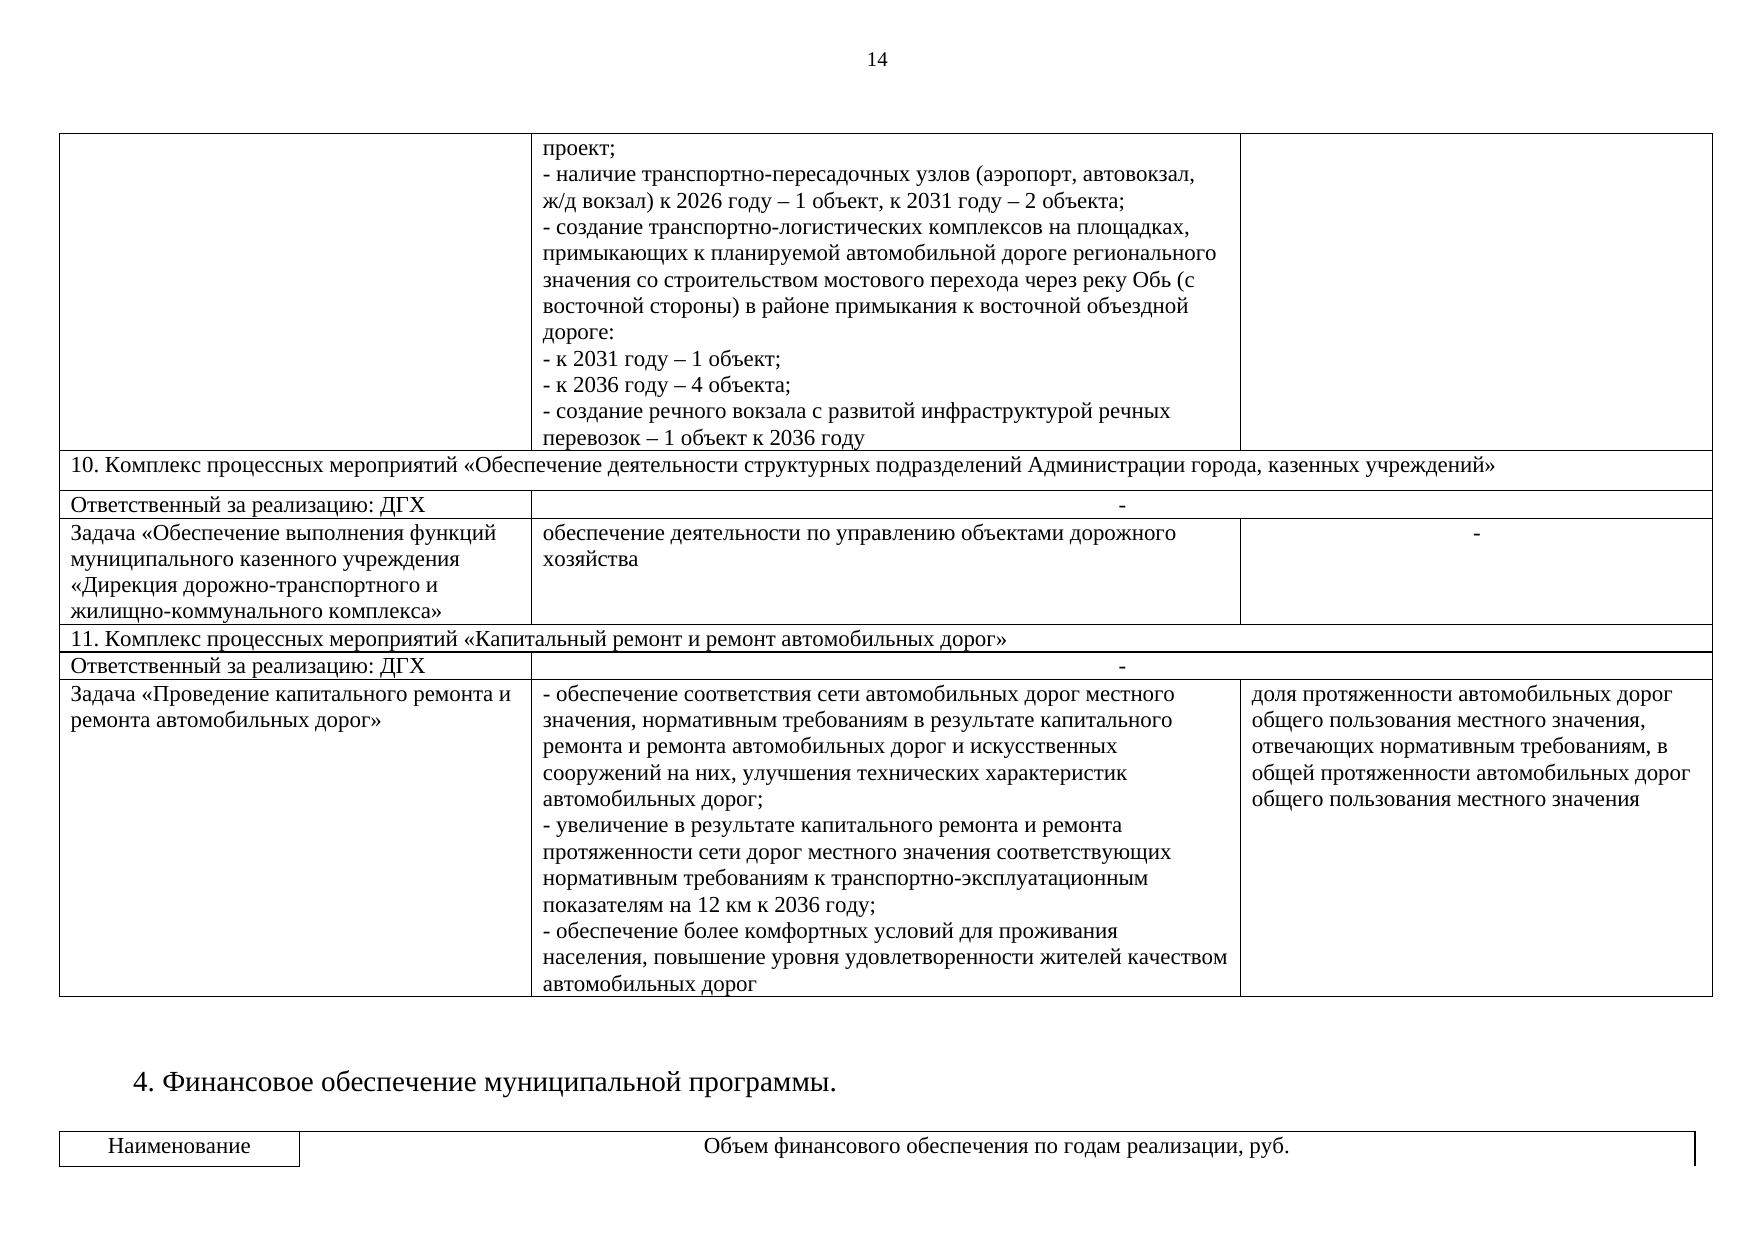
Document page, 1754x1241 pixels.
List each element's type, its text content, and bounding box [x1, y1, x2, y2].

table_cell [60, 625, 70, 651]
table_cell Задача «Обеспечение выполнения функций муниципального казенного учреждения «Дирекция дорожно-транспортного и жилищно-коммунального комплекса» [60, 519, 531, 624]
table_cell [1241, 134, 1712, 450]
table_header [60, 1132, 299, 1166]
text 4. Финансовое обеспечение муниципальной программы. [133, 1064, 1695, 1098]
table_cell - [1241, 519, 1712, 624]
table_cell обеспечение деятельности по управлению объектами дорожного хозяйства [532, 519, 1240, 624]
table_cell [532, 134, 1240, 450]
table_cell Задача «Проведение капитального ремонта и ремонта автомобильных дорог» [60, 680, 531, 996]
table_cell доля протяженности автомобильных дорог общего пользования местного значения, отвечающих нормативным требованиям, в общей протяженности автомобильных дорог общего пользования местного значения [1241, 680, 1712, 996]
table_cell 10. Комплекс процессных мероприятий «Обеспечение деятельности структурных подразделений Администрации города, казенных учреждений» [60, 451, 1712, 490]
table_header Объем финансового обеспечения по годам реализации, руб. [300, 1132, 1694, 1166]
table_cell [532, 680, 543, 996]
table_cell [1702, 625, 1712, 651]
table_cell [60, 134, 531, 450]
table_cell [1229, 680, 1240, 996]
table_cell Ответственный за реализацию: ДГХ [60, 491, 531, 517]
table_cell Ответственный за реализацию: ДГХ [60, 653, 531, 679]
